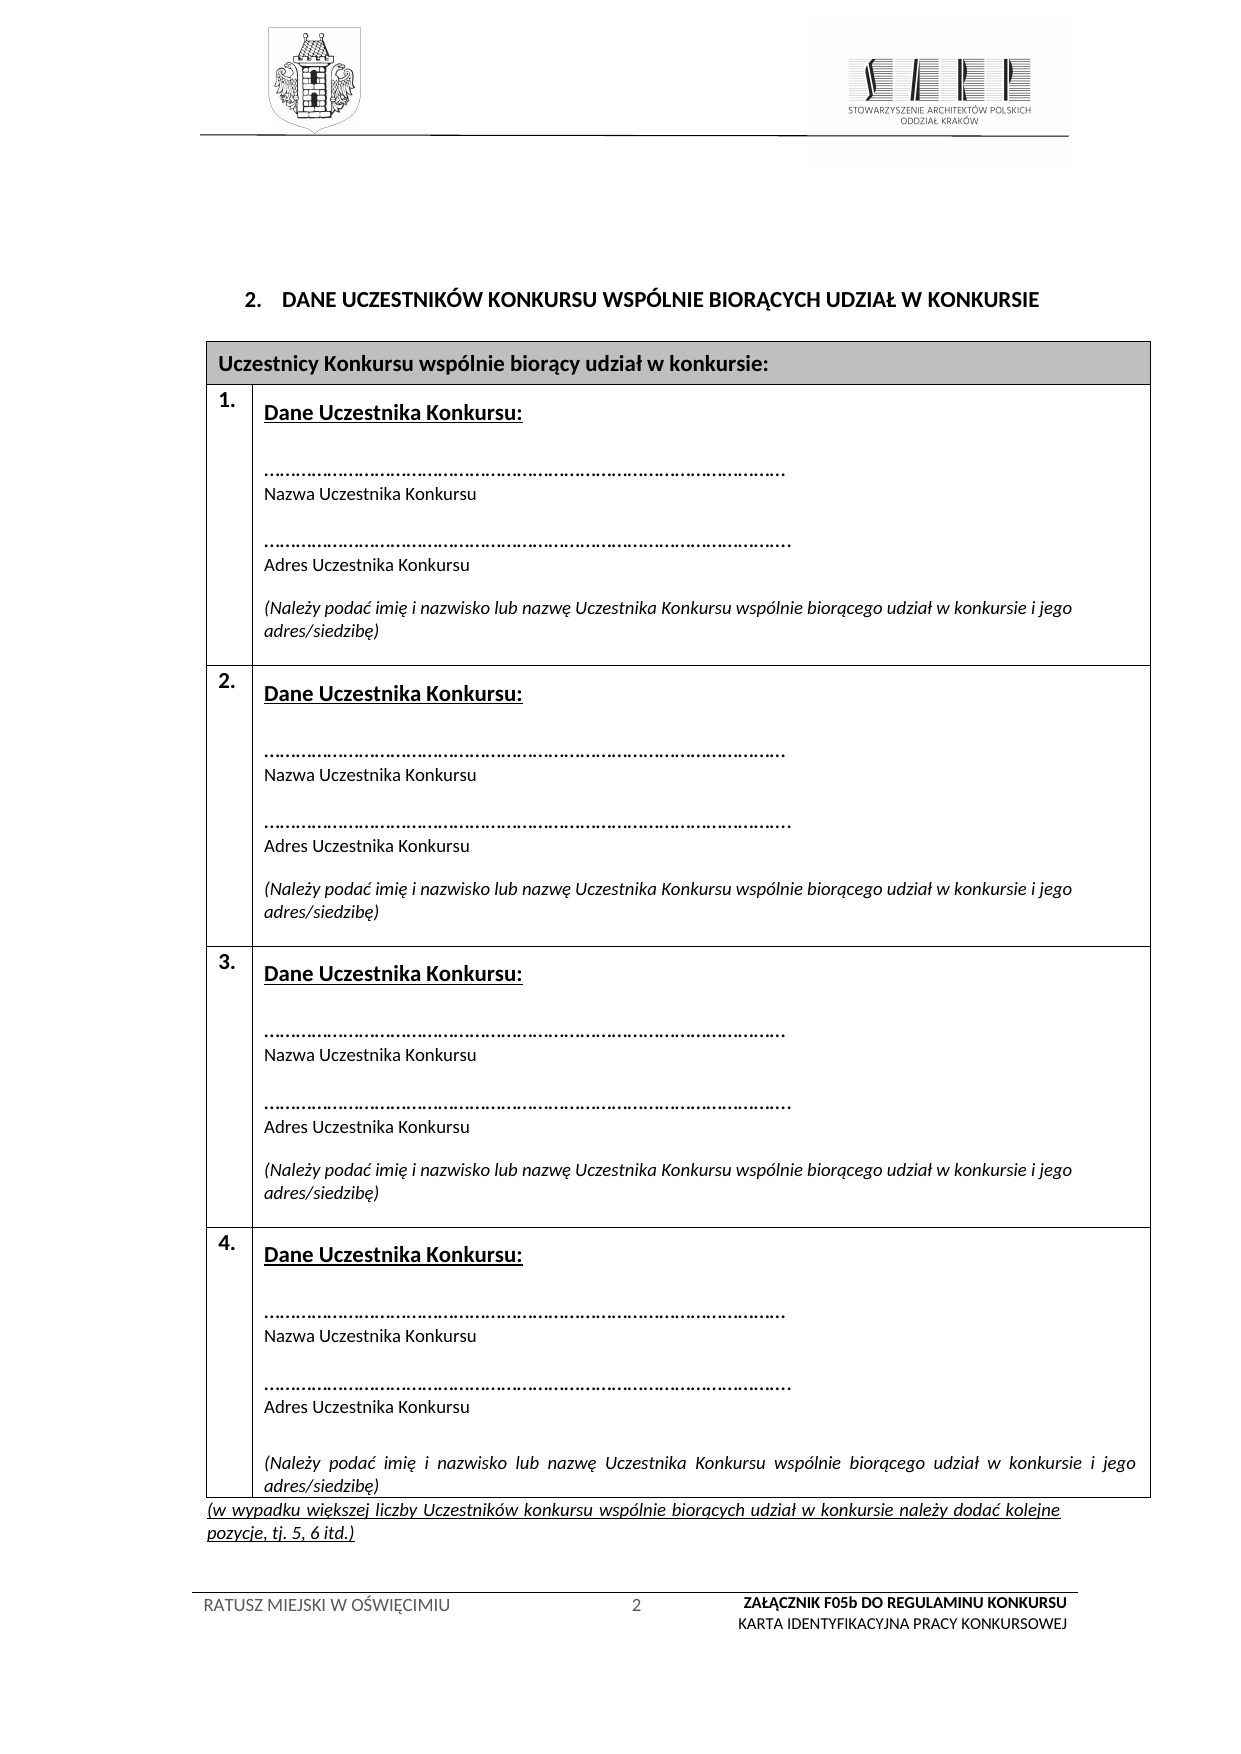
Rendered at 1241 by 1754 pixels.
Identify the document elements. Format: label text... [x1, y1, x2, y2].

table_cell Dane Uczestnika Konkursu: ……………………………………………………………………………………… Nazwa Uczestnika Konkursu ………………………………………………………………………………………. Adres Uczestnika Konkursu (Należy podać imię i nazwisko lub nazwę Uczestnika Konkursu wspólnie biorącego udział w konkursie i jego adres/siedzibę) [253, 385, 1150, 665]
list DANE UCZESTNIKÓW KONKURSU WSPÓLNIE BIORĄCYCH UDZIAŁ W KONKURSIE [244, 285, 1063, 313]
table_cell Dane Uczestnika Konkursu: ……………………………………………………………………………………… Nazwa Uczestnika Konkursu ………………………………………………………………………………………. Adres Uczestnika Konkursu (Należy podać imię i nazwisko lub nazwę Uczestnika Konkursu wspólnie biorącego udział w konkursie i jego adres/siedzibę) [253, 666, 1150, 946]
table_header Uczestnicy Konkursu wspólnie biorący udział w konkursie: [207, 342, 1150, 384]
picture [267, 25, 364, 134]
table_cell 1. [207, 385, 252, 665]
table_cell 3. [207, 947, 252, 1227]
table_cell 2. [207, 666, 252, 946]
table_cell 4. [207, 1228, 252, 1497]
picture [803, 14, 1076, 170]
table_cell Dane Uczestnika Konkursu: ……………………………………………………………………………………… Nazwa Uczestnika Konkursu ………………………………………………………………………………………. Adres Uczestnika Konkursu (Należy podać imię i nazwisko lub nazwę Uczestnika Konkursu wspólnie biorącego udział w konkursie i jego adres/siedzibę) [253, 1228, 1150, 1497]
text (w wypadku większej liczby Uczestników konkursu wspólnie biorących udział w konkursie należy dodać kolejne pozycje, tj. 5, 6 itd.) [207, 1498, 1063, 1544]
table_cell Dane Uczestnika Konkursu: ……………………………………………………………………………………… Nazwa Uczestnika Konkursu ………………………………………………………………………………………. Adres Uczestnika Konkursu (Należy podać imię i nazwisko lub nazwę Uczestnika Konkursu wspólnie biorącego udział w konkursie i jego adres/siedzibę) [253, 947, 1150, 1227]
